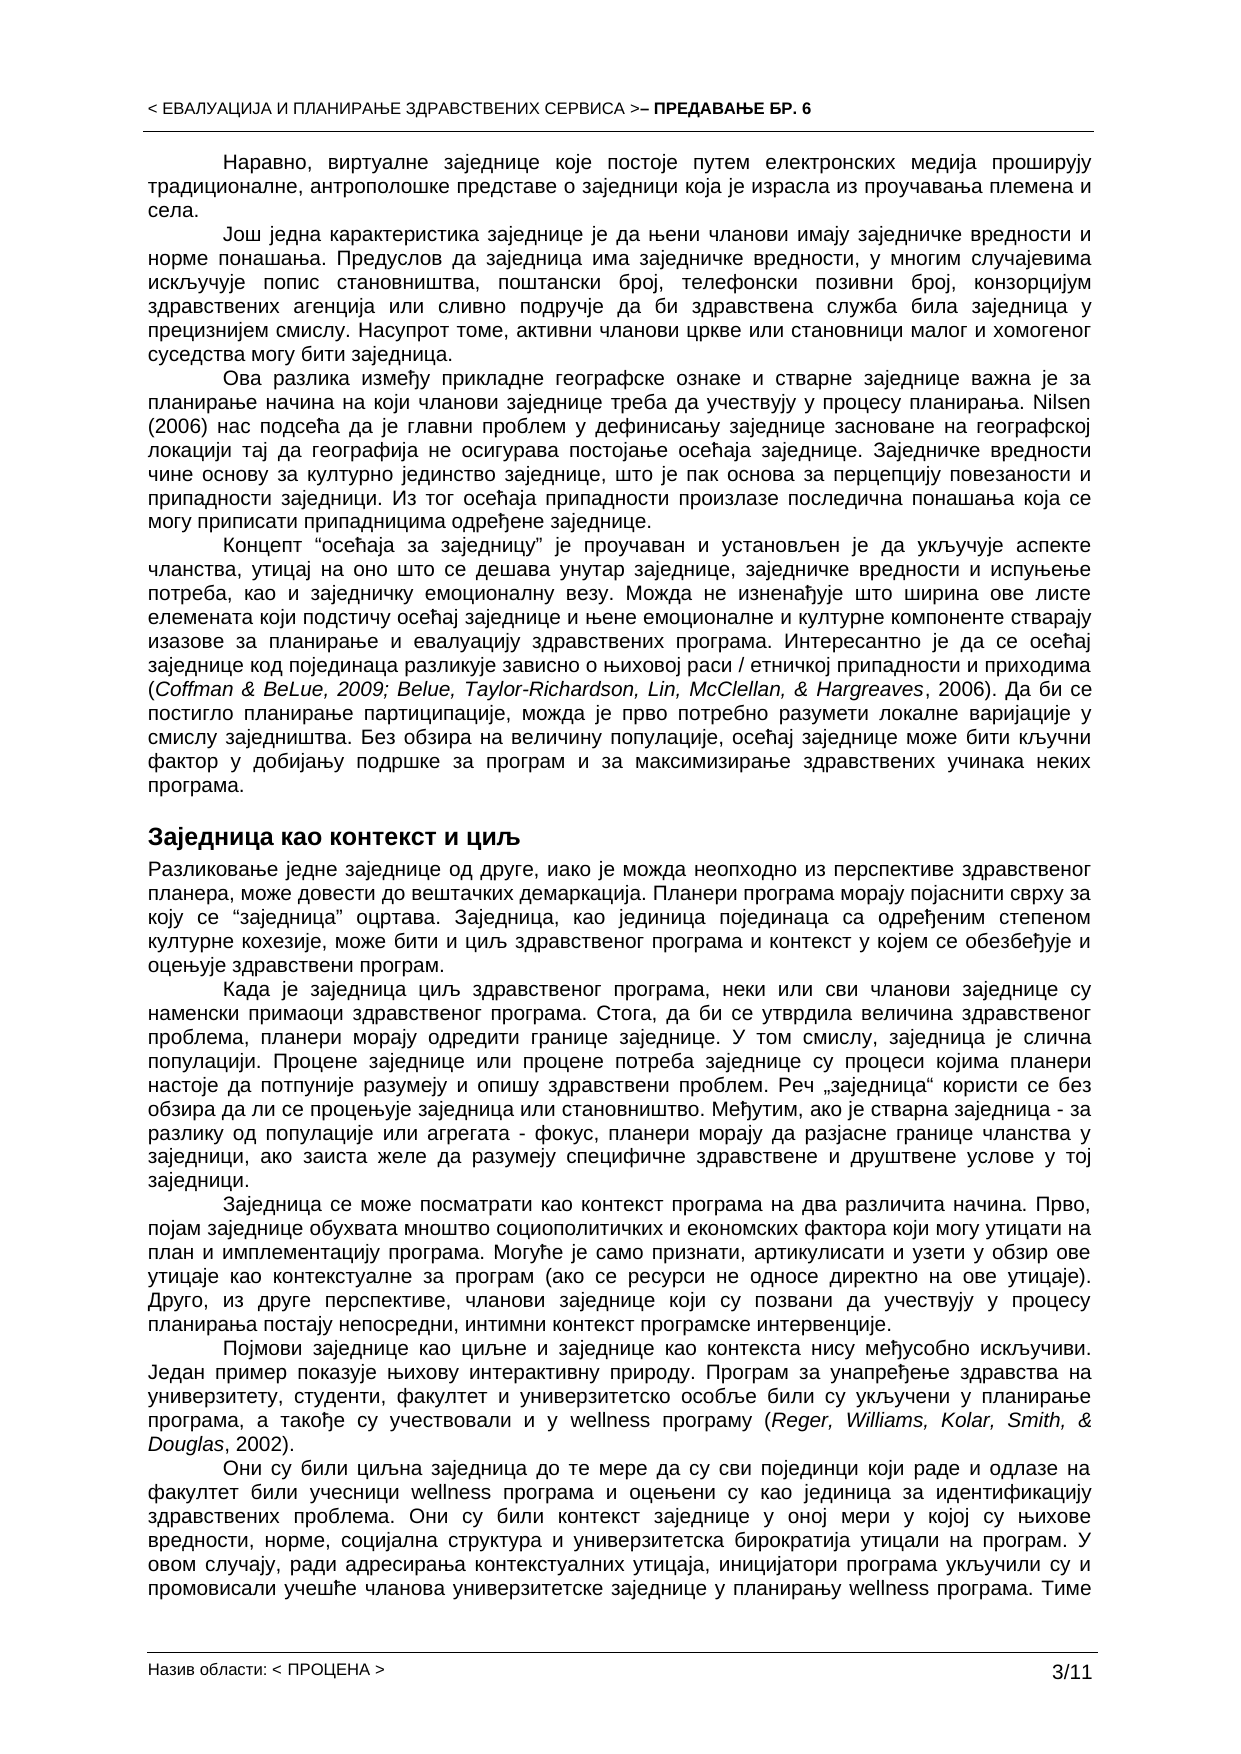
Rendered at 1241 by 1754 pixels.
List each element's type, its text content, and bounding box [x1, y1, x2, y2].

text Концепт “осећаја за заједницу” је проучаван и установљен је да укључује аспекте чланства, утицај на оно што се дешава унутар заједнице, заједничке вредности и испуњење потреба, као и заједничку емоционалну везу. Можда не изненађује што ширина ове листе елемената који подстичу осећај заједнице и њене емоционалне и културне компоненте стварају изазове за планирање и евалуацију здравствених програма. Интересантно је да се осећај заједнице код појединаца разликује зависно о њиховој раси / етничкој припадности и приходима (Coffman & BeLue, 2009; Belue, Taylor-Richardson, Lin, McClellan, & Hargreaves, 2006). Да би се постигло планирање партиципације, можда је прво потребно разумети локалне варијације у смислу заједништва. Без обзира на величину популације, осећај заједнице може бити кључни фактор у добијању подршке за програм и за максимизирање здравствених учинака неких програма. [148, 533, 1092, 797]
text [148, 1456, 1092, 1599]
text Наравно, виртуалне заједнице које постоје путем електронских медија проширују традиционалне, антрополошке представе о заједници која је израсла из проучавања племена и села. [148, 150, 1092, 222]
text Појмови заједнице као циљне и заједнице као контекста нису међусобно искључиви. Један пример показује њихову интерактивну природу. Програм за унапређење здравства на универзитету, студенти, факултет и универзитетско особље били су укључени у планирање програма, а такође су учествовали и у wellness програму (Reger, Williams, Kolar, Smith, & Douglas, 2002). [148, 1336, 1092, 1456]
subtitle Заједница као контекст и циљ [148, 822, 1092, 851]
text Разликовање једне заједнице од друге, иако је можда неопходно из перспективе здравственог планера, може довести до вештачких демаркација. Планери програма морају појаснити сврху за коју се “заједница” оцртава. Заједница, као јединица појединаца са одређеним степеном културне кохезије, може бити и циљ здравственог програма и контекст у којем се обезбеђује и оцењује здравствени програм. [148, 857, 1092, 977]
text Ова разлика између прикладне географске ознаке и стварне заједнице важна је за планирање начина на који чланови заједнице треба да учествују у процесу планирања. Nilsen (2006) нас подсећа да је главни проблем у дефинисању заједнице засноване на географској локацији тај да географија не осигурава постојање осећаја заједнице. Заједничке вредности чине основу за културно јединство заједнице, што је пак основа за перцепцију повезаности и припадности заједници. Из тог осећаја припадности произлазе последична понашања која се могу приписати припадницима одређене заједнице. [148, 366, 1092, 533]
text Када је заједница циљ здравственог програма, неки или сви чланови заједнице су наменски примаоци здравственог програма. Стога, да би се утврдила величина здравственог проблема, планери морају одредити границе заједнице. У том смислу, заједница је слична популацији. Процене заједнице или процене потреба заједнице су процеси којима планери настоје да потпуније разумеју и опишу здравствени проблем. Реч „заједница“ користи се без обзира да ли се процењује заједница или становништво. Међутим, ако је стварна заједница - за разлику од популације или агрегата - фокус, планери морају да разјасне границе чланства у заједници, ако заиста желе да разумеју специфичне здравствене и друштвене услове у тој заједници. [148, 977, 1092, 1192]
text Још једна карактеристика заједнице је да њени чланови имају заједничке вредности и норме понашања. Предуслов да заједница има заједничке вредности, у многим случајевима искључује попис становништва, поштански број, телефонски позивни број, конзорцијум здравствених агенција или сливно подручје да би здравствена служба била заједница у прецизнијем смислу. Насупрот томе, активни чланови цркве или становници малог и хомогеног суседства могу бити заједница. [148, 222, 1092, 366]
text Заједница се може посматрати као контекст програма на два различита начина. Прво, појам заједнице обухвата мноштво социополитичких и економских фактора који могу утицати на план и имплементацију програма. Могуће је само признати, артикулисати и узети у обзир ове утицаје као контекстуалне за програм (ако се ресурси не односе директно на ове утицаје). Друго, из друге перспективе, чланови заједнице који су позвани да учествују у процесу планирања постају непосредни, интимни контекст програмске интервенције. [148, 1192, 1092, 1336]
